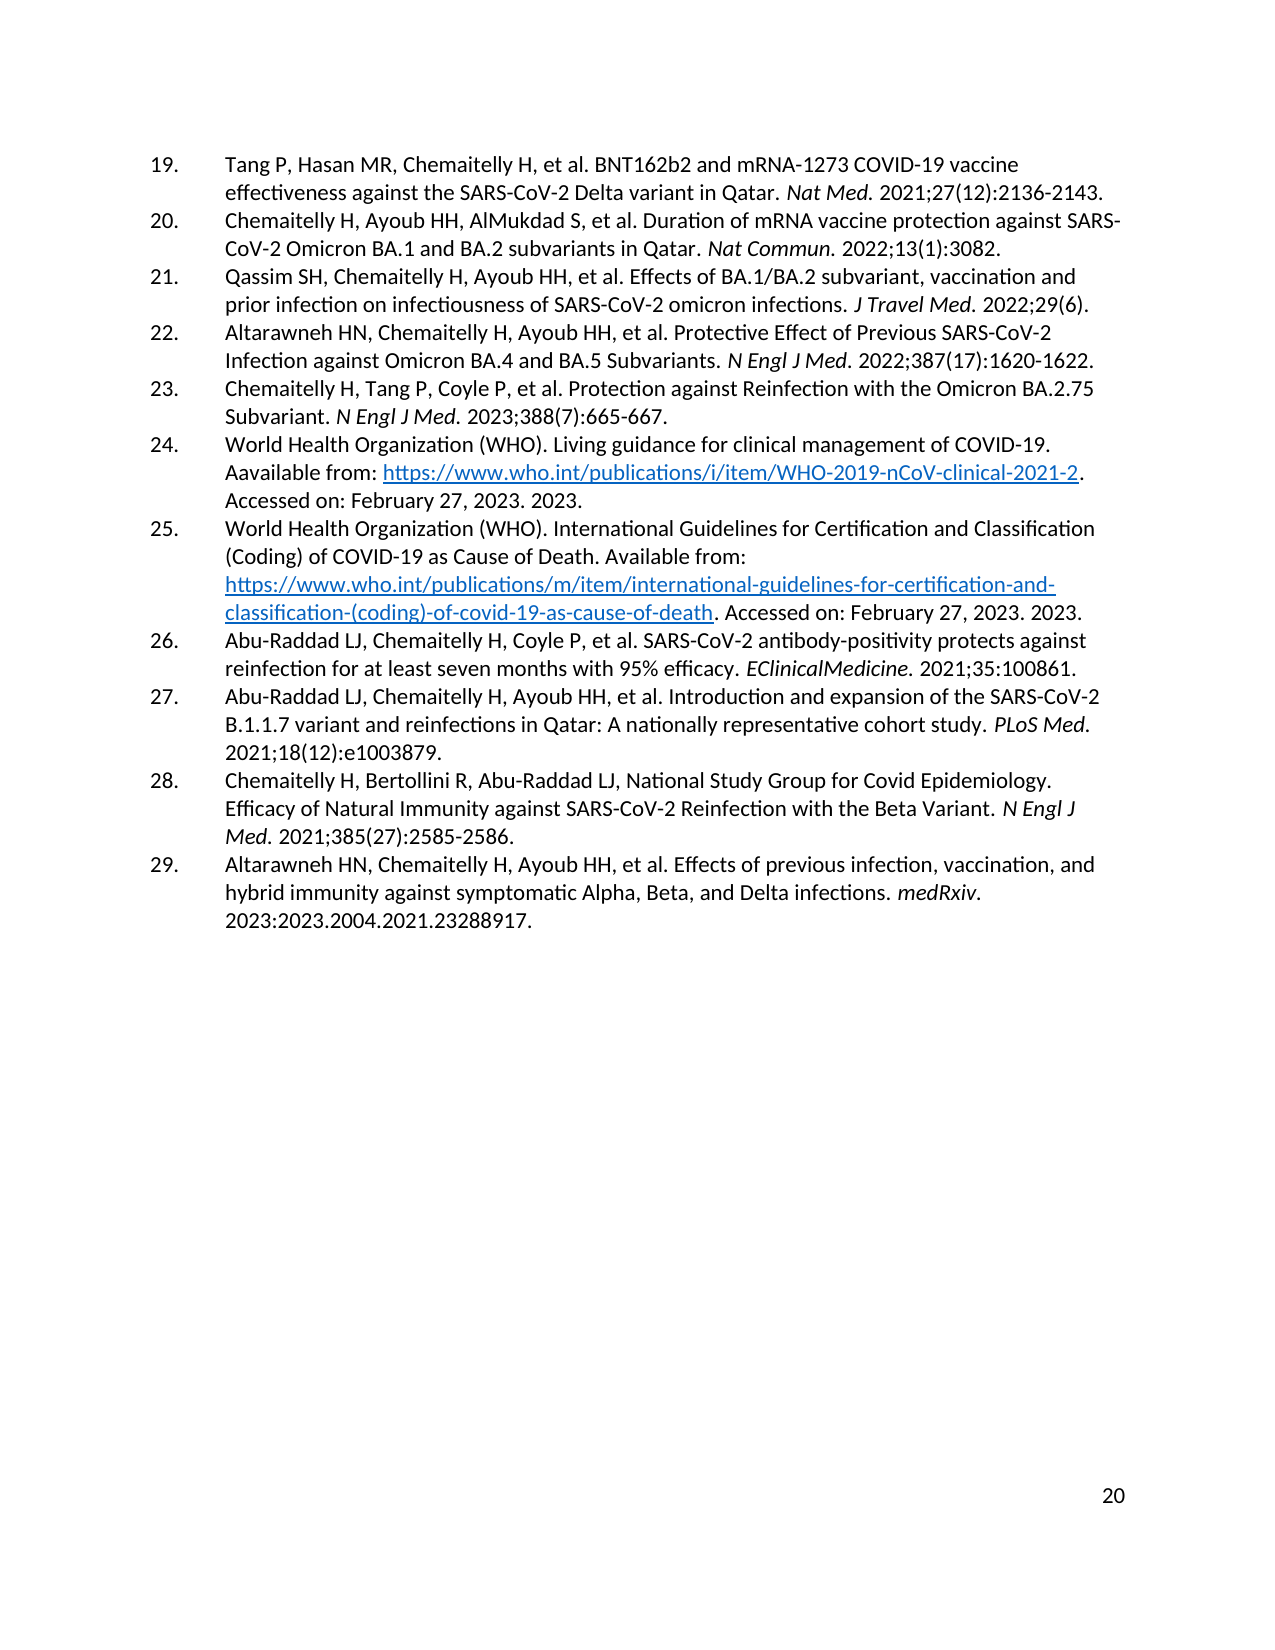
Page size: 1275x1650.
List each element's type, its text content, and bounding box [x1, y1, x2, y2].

text 25. World Health Organization (WHO). International Guidelines for Certification and Classification (Coding) of COVID-19 as Cause of Death. Available from: https://www.who.int/publications/m/item/international-guidelines-for-certification-and-classification-(coding)-of-covid-19-as-cause-of-death. Accessed on: February 27, 2023. 2023. [150, 514, 1125, 626]
text 23. Chemaitelly H, Tang P, Coyle P, et al. Protection against Reinfection with the Omicron BA.2.75 Subvariant. N Engl J Med. 2023;388(7):665-667. [150, 374, 1125, 430]
text 29. Altarawneh HN, Chemaitelly H, Ayoub HH, et al. Effects of previous infection, vaccination, and hybrid immunity against symptomatic Alpha, Beta, and Delta infections. medRxiv. 2023:2023.2004.2021.23288917. [150, 851, 1125, 934]
text 28. Chemaitelly H, Bertollini R, Abu-Raddad LJ, National Study Group for Covid Epidemiology. Efficacy of Natural Immunity against SARS-CoV-2 Reinfection with the Beta Variant. N Engl J Med. 2021;385(27):2585-2586. [150, 766, 1125, 851]
text 24. World Health Organization (WHO). Living guidance for clinical management of COVID-19. Aavailable from: https://www.who.int/publications/i/item/WHO-2019-nCoV-clinical-2021-2. Accessed on: February 27, 2023. 2023. [150, 430, 1125, 514]
text 20. Chemaitelly H, Ayoub HH, AlMukdad S, et al. Duration of mRNA vaccine protection against SARS-CoV-2 Omicron BA.1 and BA.2 subvariants in Qatar. Nat Commun. 2022;13(1):3082. [150, 206, 1125, 262]
text 21. Qassim SH, Chemaitelly H, Ayoub HH, et al. Effects of BA.1/BA.2 subvariant, vaccination and prior infection on infectiousness of SARS-CoV-2 omicron infections. J Travel Med. 2022;29(6). [150, 262, 1125, 318]
text 19. Tang P, Hasan MR, Chemaitelly H, et al. BNT162b2 and mRNA-1273 COVID-19 vaccine effectiveness against the SARS-CoV-2 Delta variant in Qatar. Nat Med. 2021;27(12):2136-2143. [150, 150, 1125, 206]
text 26. Abu-Raddad LJ, Chemaitelly H, Coyle P, et al. SARS-CoV-2 antibody-positivity protects against reinfection for at least seven months with 95% efficacy. EClinicalMedicine. 2021;35:100861. [150, 626, 1125, 682]
text 27. Abu-Raddad LJ, Chemaitelly H, Ayoub HH, et al. Introduction and expansion of the SARS-CoV-2 B.1.1.7 variant and reinfections in Qatar: A nationally representative cohort study. PLoS Med. 2021;18(12):e1003879. [150, 682, 1125, 766]
text 22. Altarawneh HN, Chemaitelly H, Ayoub HH, et al. Protective Effect of Previous SARS-CoV-2 Infection against Omicron BA.4 and BA.5 Subvariants. N Engl J Med. 2022;387(17):1620-1622. [150, 318, 1125, 374]
